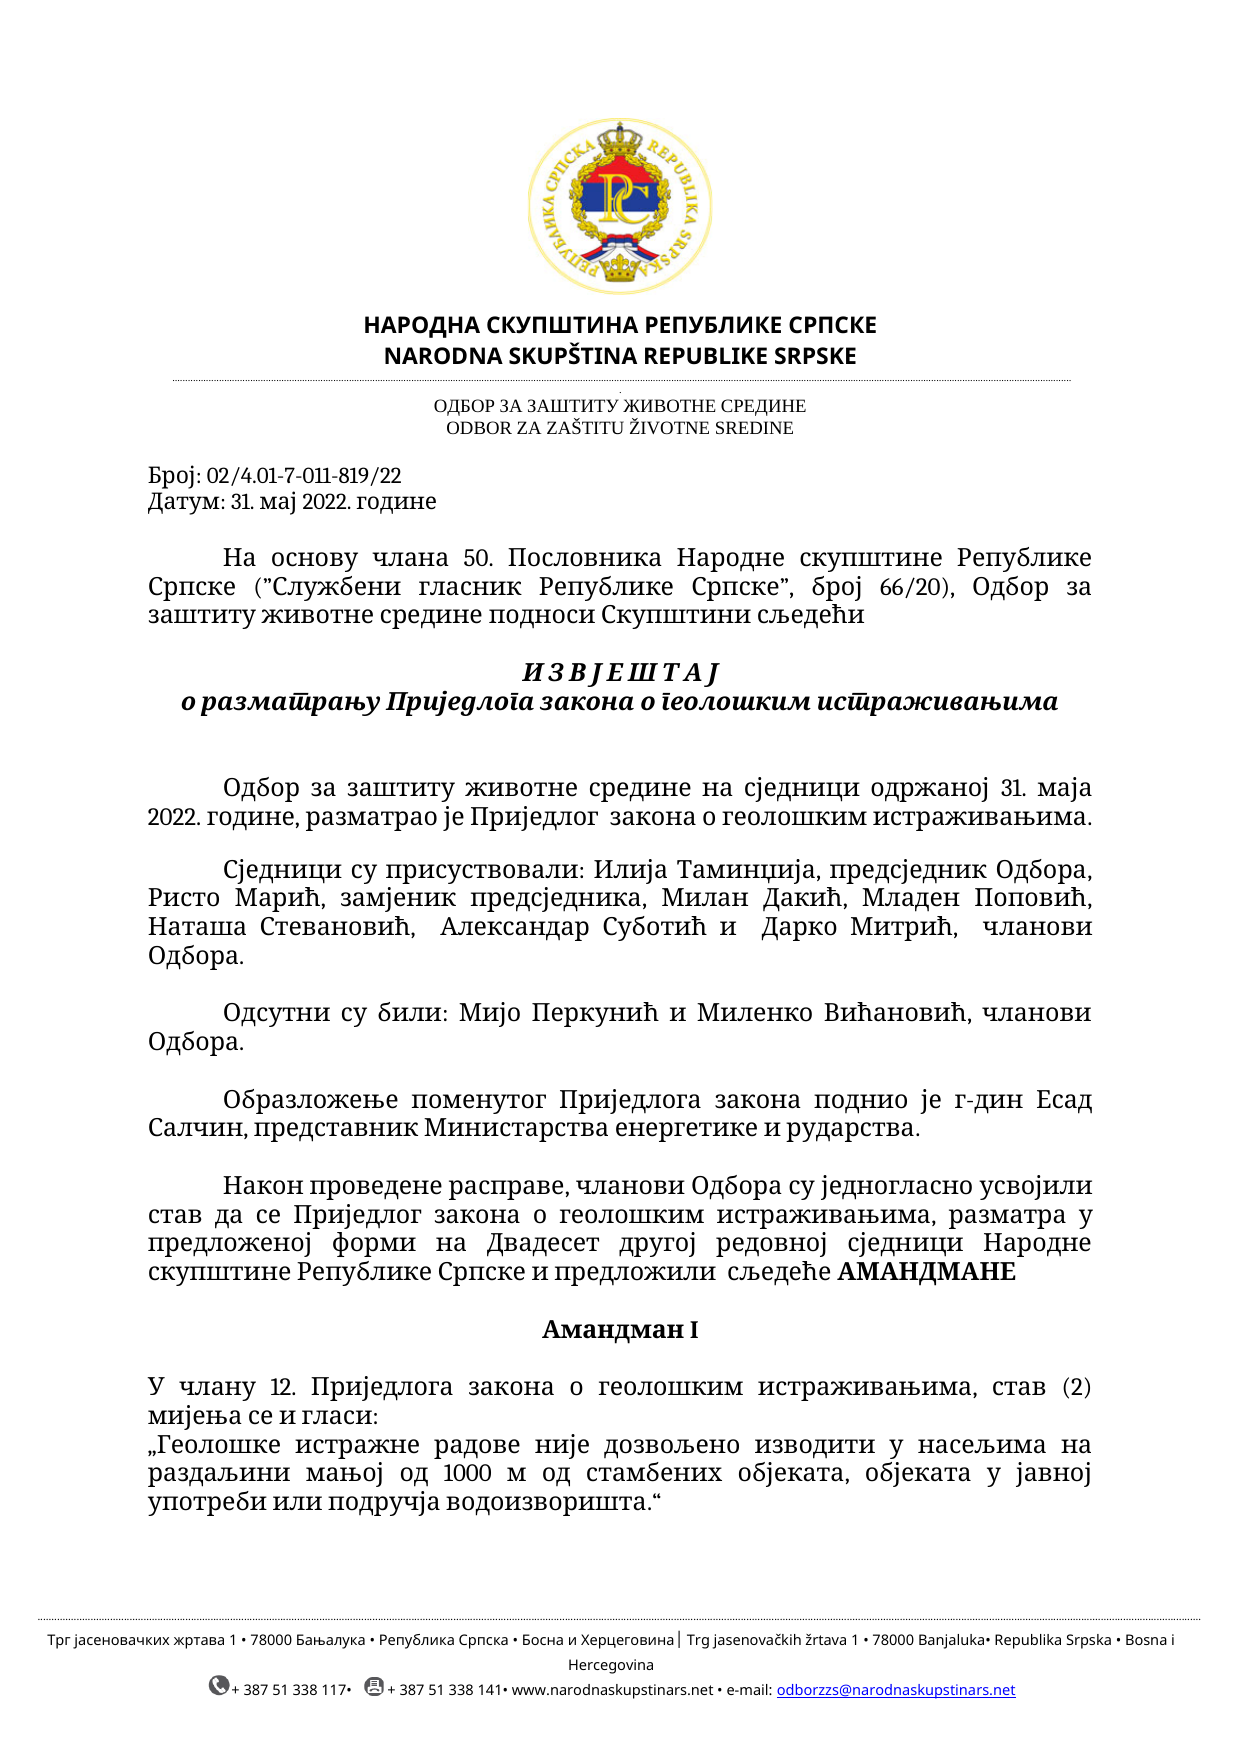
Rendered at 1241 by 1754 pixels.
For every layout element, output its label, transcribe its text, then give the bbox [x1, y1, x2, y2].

text о разматрању Приједлога закона о геолошким истраживањима [148, 688, 1093, 716]
text Сједници су присуствовали: Илија Таминџија, предсједник Одбора, Ристо Марић, замјеник предсједника, Милан Дакић, Младен Поповић, Наташа Стевановић, Александар Суботић и Дарко Митрић, чланови Одбора. [148, 856, 1093, 971]
text Одсутни су били: Мијо Перкунић и Миленко Вићановић, чланови Одбора. [148, 999, 1093, 1057]
text На основу члана 50. Пословника Народне скупштине Републике Српске (”Службени гласник Републике Српске”, број 66/20), Одбор за заштиту животне средине подноси Скупштини сљедећи [148, 544, 1093, 630]
text И З В Ј Е Ш Т А Ј [148, 659, 1093, 688]
text У члану 12. Приједлога закона о геолошким истраживањима, став (2) мијења се и гласи: [148, 1373, 1093, 1431]
text Број: 02/4.01-7-011-819/22 [148, 462, 1093, 489]
text Амандман I [148, 1316, 1093, 1344]
text Образложење поменутог Приједлога закона поднио је г-дин Есад Салчин, представник Министарства енергетике и рударства. [148, 1086, 1093, 1143]
text Одбор за заштиту животне средине на сједници одржаној 31. маја 2022. године, разматрао је Приједлог закона о геолошким истраживањима. [148, 774, 1093, 831]
text Датум: 31. мај 2022. године [148, 489, 1093, 515]
text „Геолошке истражне радове није дозвољено изводити у насељима на раздаљини мањој од 1000 м од стамбених објеката, објеката у јавној употреби или подручја водоизворишта.“ [148, 1431, 1093, 1517]
text Након проведене расправе, чланови Одбора су једногласно усвојили став да се Приједлог закона о геолошким истраживањима, разматра у предложеној форми на Двадесет другој редовној сједници Народне скупштине Републике Српске и предложили сљедеће АМАНДМАНЕ [148, 1172, 1093, 1287]
